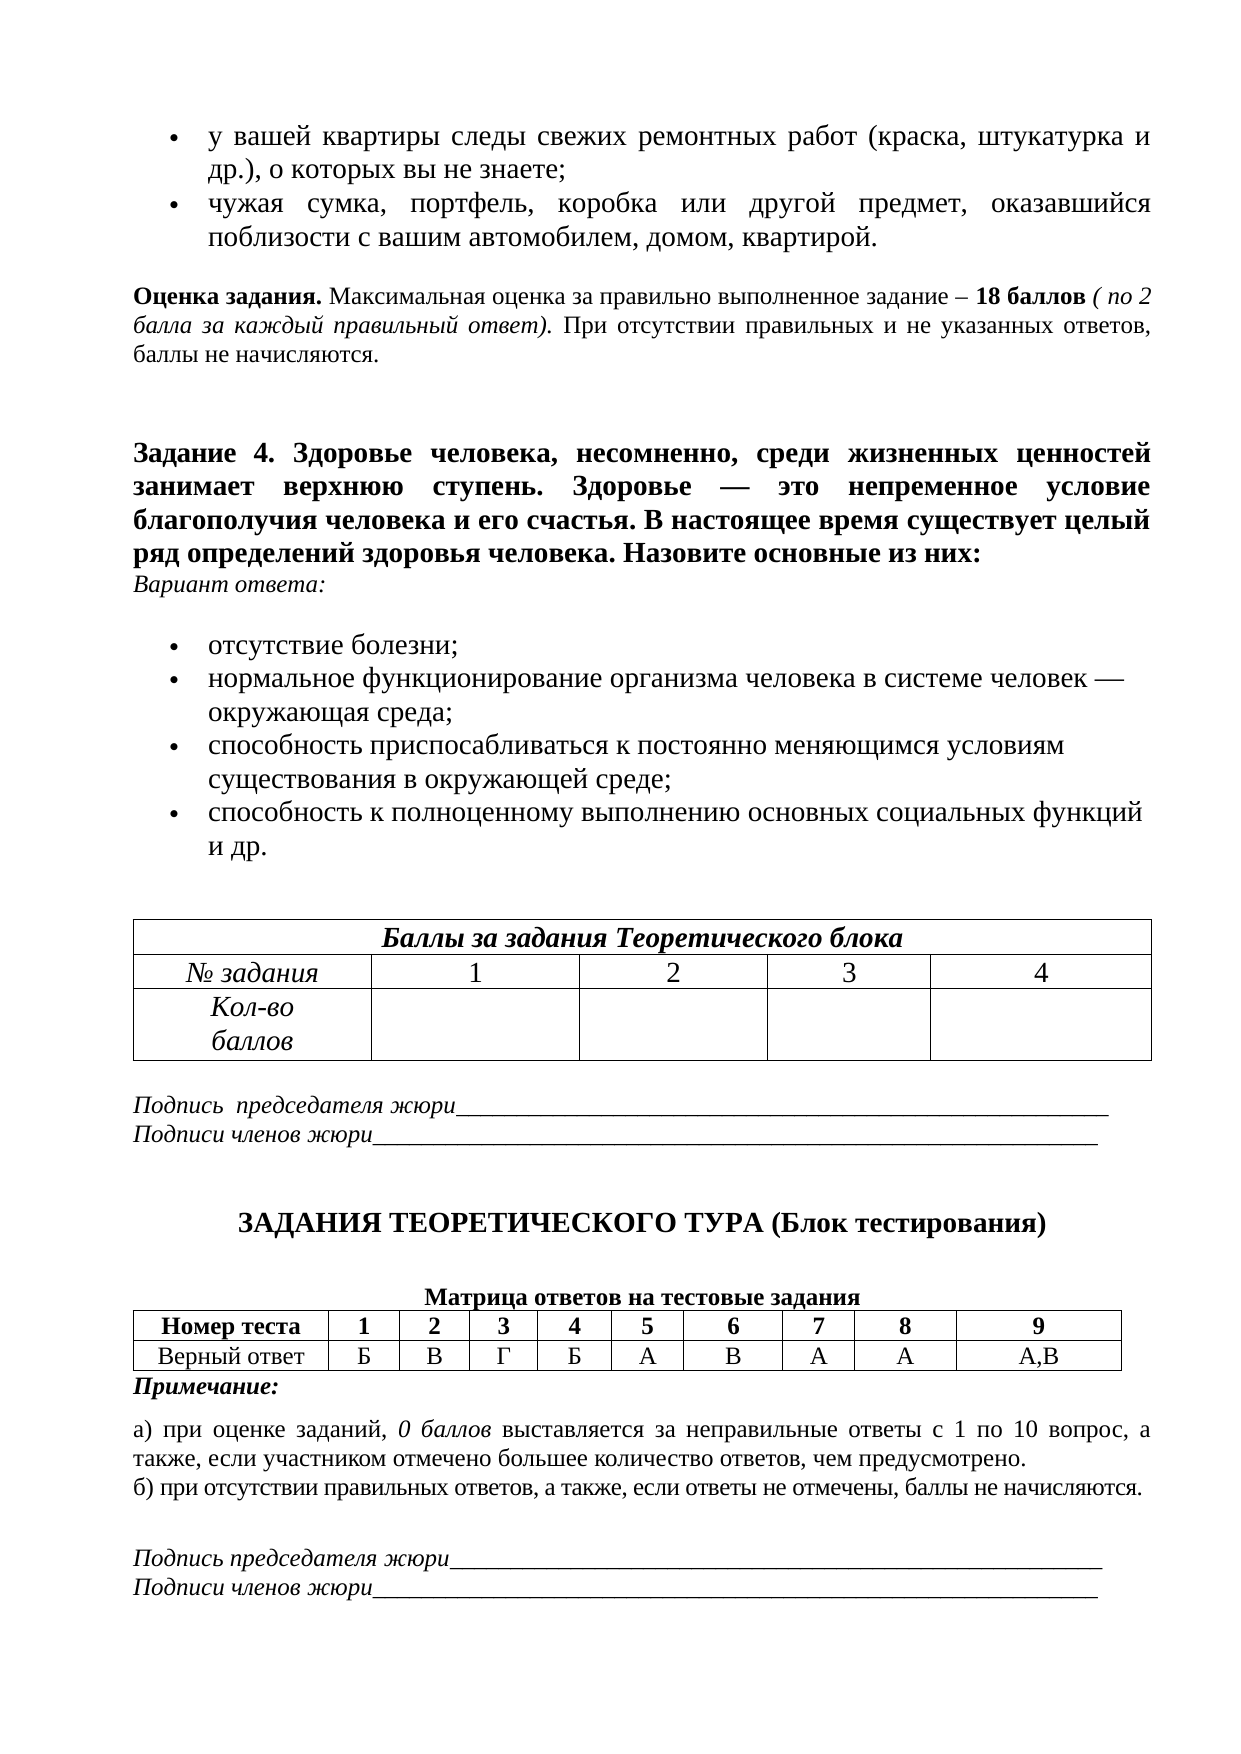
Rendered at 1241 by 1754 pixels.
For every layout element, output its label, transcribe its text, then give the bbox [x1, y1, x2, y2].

table_cell № задания [134, 955, 371, 988]
table_header 2 [400, 1311, 469, 1340]
table_header 4 [538, 1311, 611, 1340]
table_header 6 [684, 1311, 782, 1340]
text ЗАДАНИЯ ТЕОРЕТИЧЕСКОГО ТУРА (Блок тестирования) [133, 1205, 1152, 1238]
text Вариант ответа: [133, 569, 1152, 598]
table_cell А [783, 1341, 854, 1370]
table_cell А,В [957, 1341, 1121, 1370]
text Оценка задания. Максимальная оценка за правильно выполненное задание – 18 баллов ( по 2 балла за каждый правильный ответ). При отсутствии правильных и не указанных ответов, баллы не начисляются. [133, 281, 1152, 368]
list способность к полноценному выполнению основных социальных функций и др. [170, 794, 1152, 862]
table_cell Кол-во баллов [134, 989, 371, 1060]
text Матрица ответов на тестовые задания [133, 1282, 1152, 1310]
text б) при отсутствии правильных ответов, а также, если ответы не отмечены, баллы не начисляются. [133, 1472, 1152, 1500]
table_cell А [612, 1341, 683, 1370]
list нормальное функционирование организма человека в системе человек — окружающая среда; [170, 660, 1152, 727]
table_cell Верный ответ [134, 1341, 328, 1370]
text Подписи членов жюри____________________________________________________________ [133, 1119, 1152, 1147]
table_cell Б [538, 1341, 611, 1370]
table_header 9 [957, 1311, 1121, 1340]
table_cell 2 [580, 955, 767, 988]
table_header Баллы за задания Теоретического блока [134, 920, 1151, 954]
table_cell А [855, 1341, 956, 1370]
text Примечание: [133, 1371, 1152, 1400]
table_cell Б [329, 1341, 399, 1370]
table_cell [580, 989, 767, 1060]
table_cell В [684, 1341, 782, 1370]
text а) при оценке заданий, 0 баллов выставляется за неправильные ответы с 1 по 10 вопрос, а также, если участником отмечено большее количество ответов, чем предусмотрено. [133, 1414, 1152, 1472]
table_header 8 [855, 1311, 956, 1340]
text Подпись председателя жюри______________________________________________________ [133, 1090, 1152, 1119]
list отсутствие болезни; [170, 627, 1152, 660]
table_cell 1 [372, 955, 579, 988]
table_cell [372, 989, 579, 1060]
text Подписи членов жюри____________________________________________________________ [133, 1572, 1152, 1601]
list у вашей квартиры следы свежих ремонтных работ (краска, штукатурка и др.), о которых вы не знаете; [170, 118, 1152, 185]
table_cell [768, 989, 930, 1060]
table_header 7 [783, 1311, 854, 1340]
list чужая сумка, портфель, коробка или другой предмет, оказавшийся поблизости с вашим автомобилем, домом, квартирой. [170, 185, 1152, 252]
table_cell 4 [931, 955, 1151, 988]
table_cell [931, 989, 1151, 1060]
list способность приспосабливаться к постоянно меняющимся условиям существования в окружающей среде; [170, 727, 1152, 794]
table_header 1 [329, 1311, 399, 1340]
table_header Номер теста [134, 1311, 328, 1340]
table_header 3 [470, 1311, 537, 1340]
table_cell 3 [768, 955, 930, 988]
table_cell В [400, 1341, 469, 1370]
table_cell Г [470, 1341, 537, 1370]
text Подпись председателя жюри______________________________________________________ [133, 1543, 1152, 1572]
text Задание 4. Здоровье человека, несомненно, среди жизненных ценностей занимает верхнюю ступень. Здоровье — это непременное условие благополучия человека и его счастья. В настоящее время существует целый ряд определений здоровья человека. Назовите основные из них: [133, 435, 1152, 569]
table_header 5 [612, 1311, 683, 1340]
